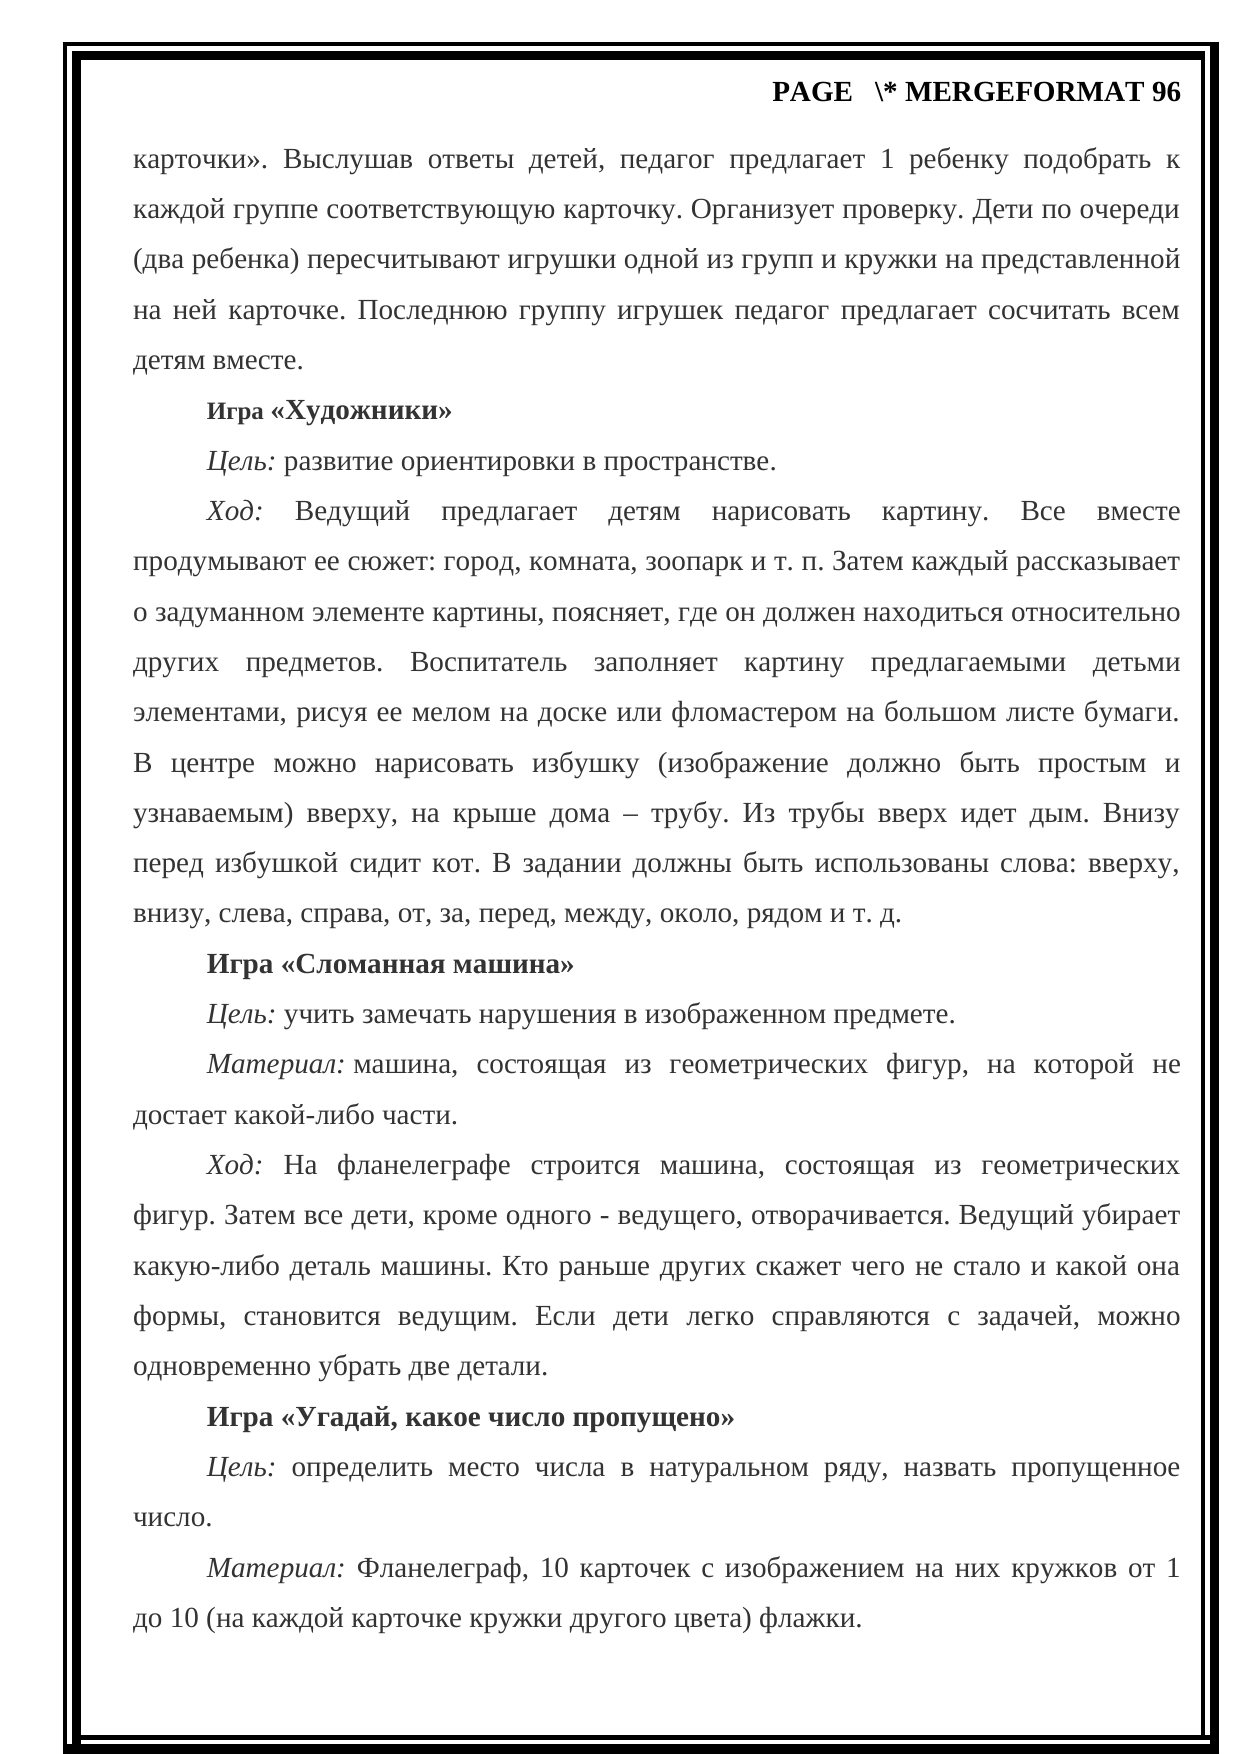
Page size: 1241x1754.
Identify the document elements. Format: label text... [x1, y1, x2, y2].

text Ход: На фланелеграфе строится машина, состоящая из геометрических фигур. Затем все дети, кроме одного - ведущего, отворачивается. Ведущий убирает какую-либо деталь машины. Кто раньше других скажет чего не стало и какой она формы, становится ведущим. Если дети легко справляются с задачей, можно одновременно убрать две детали. [133, 1147, 1181, 1382]
text Цель: развитие ориентировки в пространстве. [133, 443, 1181, 476]
text Цель: учить замечать нарушения в изображенном предмете. [133, 996, 1181, 1030]
text Материал: машина, состоящая из геометрических фигур, на которой не достает какой-либо части. [133, 1047, 1181, 1130]
text Цель: определить место числа в натуральном ряду, назвать пропущенное число. [133, 1449, 1181, 1533]
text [133, 141, 1181, 376]
text Игра «Угадай, какое число пропущено» [133, 1399, 1181, 1432]
text Игра «Художники» [133, 392, 1181, 426]
text Материал: Фланелеграф, 10 карточек с изображением на них кружков от 1 до 10 (на каждой карточке кружки другого цвета) флажки. [133, 1550, 1181, 1633]
text Ход: Ведущий предлагает детям нарисовать картину. Все вместе продумывают ее сюжет: город, комната, зоопарк и т. п. Затем каждый рассказывает о задуманном элементе картины, поясняет, где он должен находиться относительно других предметов. Воспитатель заполняет картину предлагаемыми детьми элементами, рисуя ее мелом на доске или фломастером на большом листе бумаги. В центре можно нарисовать избушку (изображение должно быть простым и узнаваемым) вверху, на крыше дома – трубу. Из трубы вверх идет дым. Внизу перед избушкой сидит кот. В задании должны быть использованы слова: вверху, внизу, слева, справа, от, за, перед, между, около, рядом и т. д. [133, 493, 1181, 929]
text Игра «Сломанная машина» [133, 946, 1181, 979]
